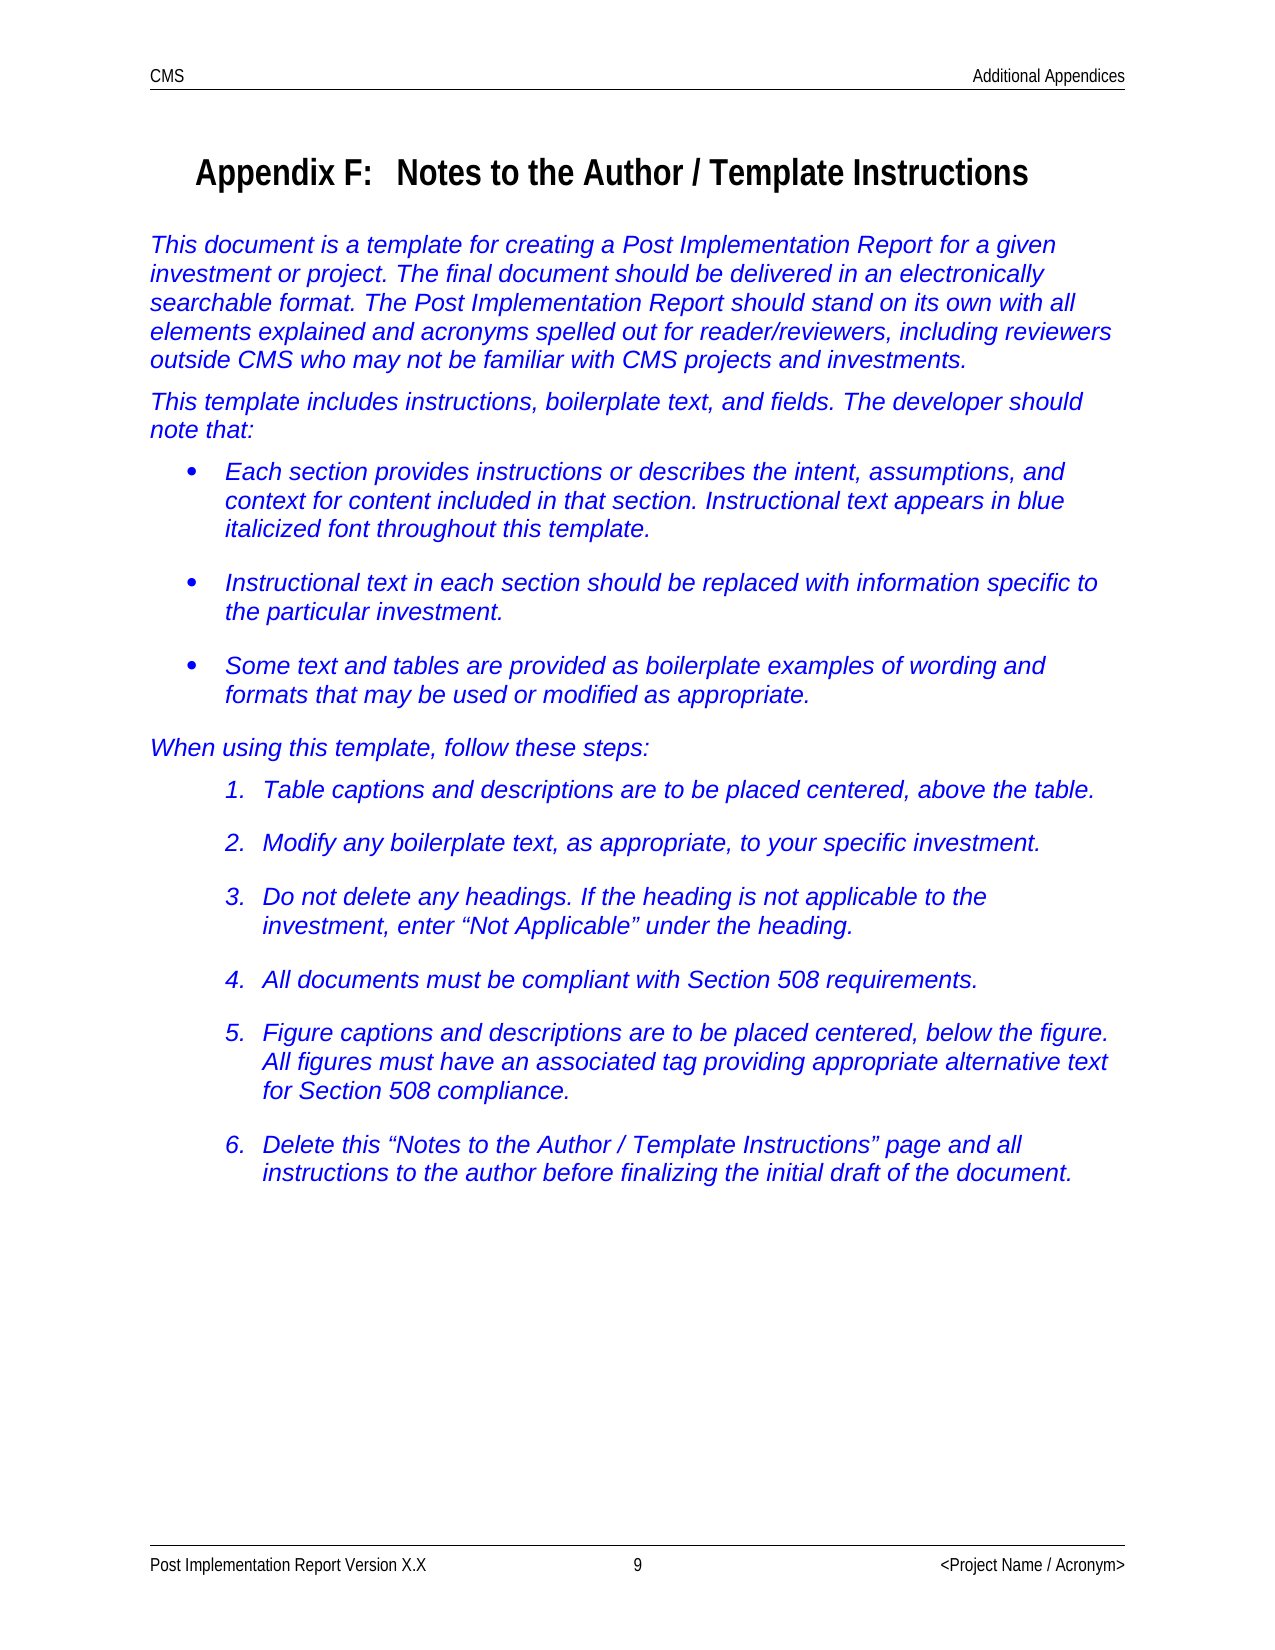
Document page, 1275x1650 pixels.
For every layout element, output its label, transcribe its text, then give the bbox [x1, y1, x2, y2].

list Some text and tables are provided as boilerplate examples of wording and formats that may be used or modified as appropriate. [187, 651, 1125, 708]
list Modify any boilerplate text, as appropriate, to your specific investment. [225, 828, 1125, 857]
list Figure captions and descriptions are to be placed centered, below the figure. All figures must have an associated tag providing appropriate alternative text for Section 508 compliance. [225, 1018, 1125, 1104]
list Delete this “Notes to the Author / Template Instructions” page and all instructions to the author before finalizing the initial draft of the document. [225, 1129, 1125, 1187]
list Each section provides instructions or describes the intent, assumptions, and context for content included in that section. Instructional text appears in blue italicized font throughout this template. [187, 457, 1125, 543]
list All documents must be compliant with Section 508 requirements. [225, 964, 1125, 993]
list Instructional text in each section should be replaced with information specific to the particular investment. [187, 568, 1125, 626]
text This document is a template for creating a Post Implementation Report for a given investment or project. The final document should be delivered in an electronically searchable format. The Post Implementation Report should stand on its own with all elements explained and acronyms spelled out for reader/reviewers, including reviewers outside CMS who may not be familiar with CMS projects and investments. [150, 231, 1125, 374]
text This template includes instructions, boilerplate text, and fields. The developer should note that: [150, 387, 1125, 444]
list Do not delete any headings. If the heading is not applicable to the investment, enter “Not Applicable” under the heading. [225, 882, 1125, 939]
list Table captions and descriptions are to be placed centered, above the table. [225, 774, 1125, 803]
text When using this template, follow these steps: [150, 733, 1125, 762]
subtitle Notes to the Author / Template Instructions [187, 150, 1125, 193]
